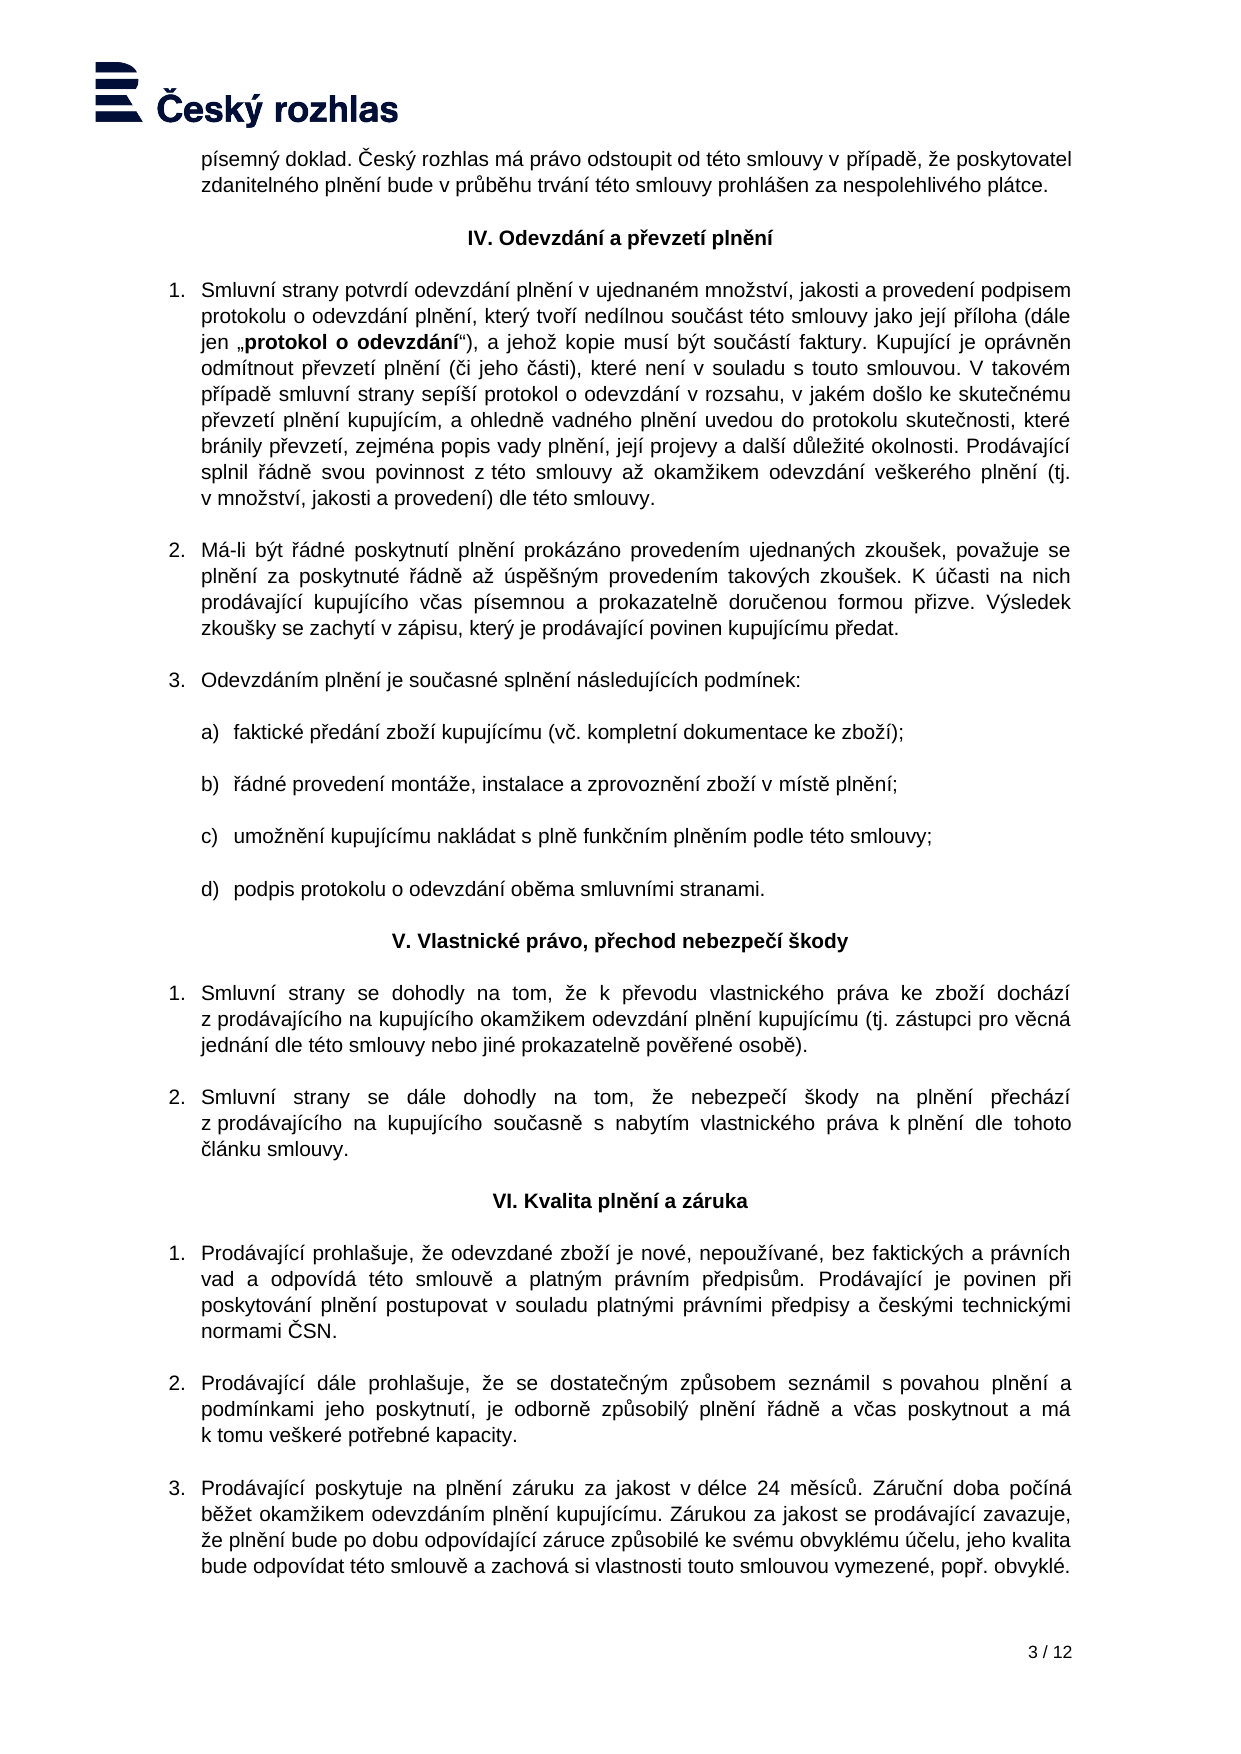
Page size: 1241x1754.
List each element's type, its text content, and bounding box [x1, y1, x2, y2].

list umožnění kupujícímu nakládat s plně funkčním plněním podle této smlouvy; [201, 823, 1072, 849]
subtitle Kvalita plnění a záruka [168, 1188, 1072, 1214]
list Má-li být řádné poskytnutí plnění prokázáno provedením ujednaných zkoušek, považuje se plnění za poskytnuté řádně až úspěšným provedením takových zkoušek. K účasti na nich prodávající kupujícího včas písemnou a prokazatelně doručenou formou přizve. Výsledek zkoušky se zachytí v zápisu, který je prodávající povinen kupujícímu předat. [168, 537, 1072, 641]
picture [95, 62, 398, 128]
list řádné provedení montáže, instalace a zprovoznění zboží v místě plnění; [201, 771, 1072, 797]
list faktické předání zboží kupujícímu (vč. kompletní dokumentace ke zboží); [201, 719, 1072, 745]
subtitle Vlastnické právo, přechod nebezpečí škody [168, 927, 1072, 953]
subtitle Odevzdání a převzetí plnění [168, 224, 1072, 250]
list Smluvní strany potvrdí odevzdání plnění v ujednaném množství, jakosti a provedení podpisem protokolu o odevzdání plnění, který tvoří nedílnou součást této smlouvy jako její příloha (dále jen „protokol o odevzdání“), a jehož kopie musí být součástí faktury. Kupující je oprávněn odmítnout převzetí plnění (či jeho části), které není v souladu s touto smlouvou. V takovém případě smluvní strany sepíší protokol o odevzdání v rozsahu, v jakém došlo ke skutečnému převzetí plnění kupujícím, a ohledně vadného plnění uvedou do protokolu skutečnosti, které bránily převzetí, zejména popis vady plnění, její projevy a další důležité okolnosti. Prodávající splnil řádně svou povinnost z této smlouvy až okamžikem odevzdání veškerého plnění (tj. v množství, jakosti a provedení) dle této smlouvy. [168, 276, 1072, 511]
list Smluvní strany se dále dohodly na tom, že nebezpečí škody na plnění přechází z prodávajícího na kupujícího současně s nabytím vlastnického práva k plnění dle tohoto článku smlouvy. [168, 1083, 1072, 1162]
list podpis protokolu o odevzdání oběma smluvními stranami. [201, 875, 1072, 901]
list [168, 146, 1072, 198]
list Prodávající prohlašuje, že odevzdané zboží je nové, nepoužívané, bez faktických a právních vad a odpovídá této smlouvě a platným právním předpisům. Prodávající je povinen při poskytování plnění postupovat v souladu platnými právními předpisy a českými technickými normami ČSN. [168, 1240, 1072, 1344]
list Prodávající poskytuje na plnění záruku za jakost v délce 24 měsíců. Záruční doba počíná běžet okamžikem odevzdáním plnění kupujícímu. Zárukou za jakost se prodávající zavazuje, že plnění bude po dobu odpovídající záruce způsobilé ke svému obvyklému účelu, jeho kvalita bude odpovídat této smlouvě a zachová si vlastnosti touto smlouvou vymezené, popř. obvyklé. [168, 1474, 1072, 1578]
list Smluvní strany se dohodly na tom, že k převodu vlastnického práva ke zboží dochází z prodávajícího na kupujícího okamžikem odevzdání plnění kupujícímu (tj. zástupci pro věcná jednání dle této smlouvy nebo jiné prokazatelně pověřené osobě). [168, 979, 1072, 1057]
list Odevzdáním plnění je současné splnění následujících podmínek: [168, 667, 1072, 693]
list Prodávající dále prohlašuje, že se dostatečným způsobem seznámil s povahou plnění a podmínkami jeho poskytnutí, je odborně způsobilý plnění řádně a včas poskytnout a má k tomu veškeré potřebné kapacity. [168, 1370, 1072, 1448]
